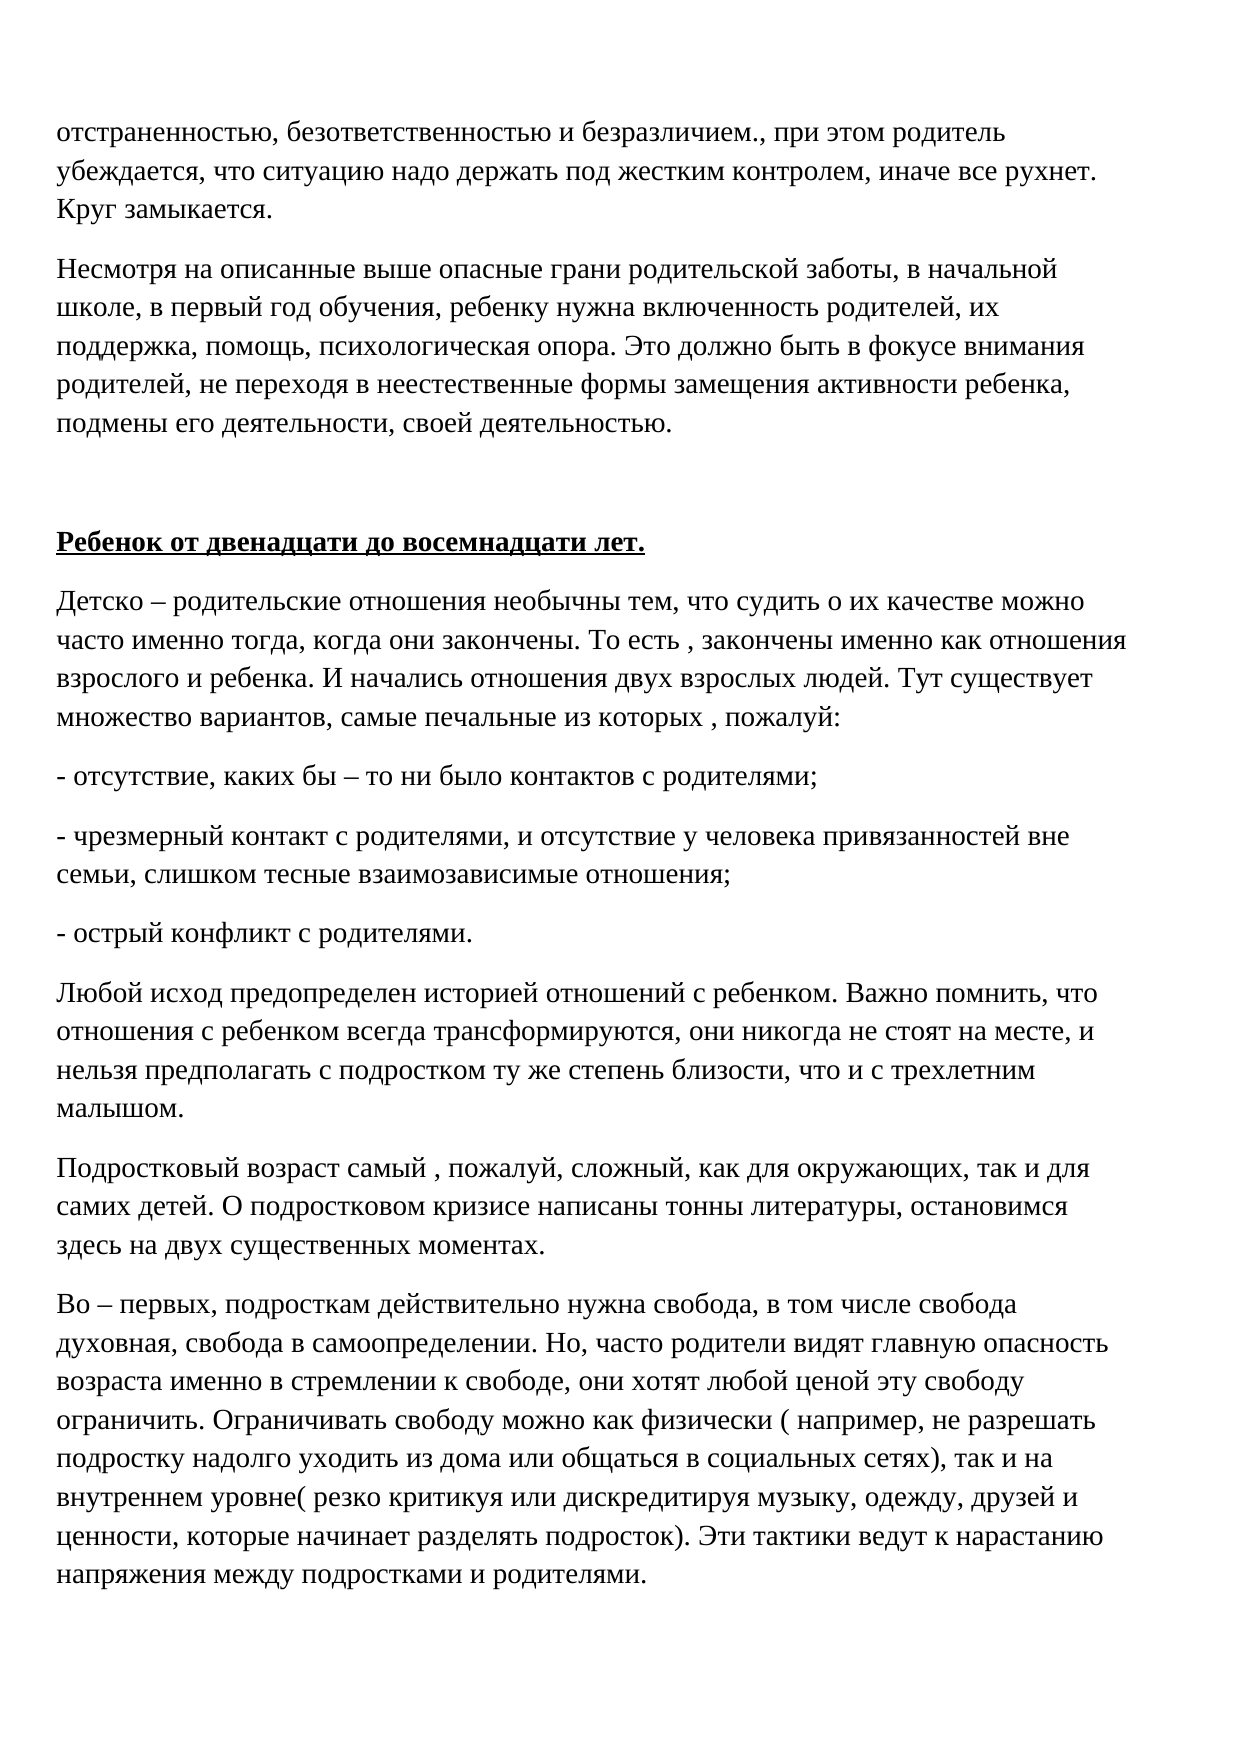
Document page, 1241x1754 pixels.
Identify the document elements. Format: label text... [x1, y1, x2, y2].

text Любой исход предопределен историей отношений с ребенком. Важно помнить, что отношения с ребенком всегда трансформируются, они никогда не стоят на месте, и нельзя предполагать с подростком ту же степень близости, что и с трехлетним малышом. [56, 975, 1137, 1124]
text Подростковый возраст самый , пожалуй, сложный, как для окружающих, так и для самих детей. О подростковом кризисе написаны тонны литературы, остановимся здесь на двух существенных моментах. [56, 1150, 1137, 1261]
text - чрезмерный контакт с родителями, и отсутствие у человека привязанностей вне семьи, слишком тесные взаимозависимые отношения; [56, 818, 1137, 890]
text Во – первых, подросткам действительно нужна свобода, в том числе свобода духовная, свобода в самоопределении. Но, часто родители видят главную опасность возраста именно в стремлении к свободе, они хотят любой ценой эту свободу ограничить. Ограничивать свободу можно как физически ( например, не разрешать подростку надолго уходить из дома или общаться в социальных сетях), так и на внутреннем уровне( резко критикуя или дискредитируя музыку, одежду, друзей и ценности, которые начинает разделять подросток). Эти тактики ведут к нарастанию напряжения между подростками и родителями. [56, 1286, 1137, 1590]
text Детско – родительские отношения необычны тем, что судить о их качестве можно часто именно тогда, когда они закончены. То есть , закончены именно как отношения взрослого и ребенка. И начались отношения двух взрослых людей. Тут существует множество вариантов, самые печальные из которых , пожалуй: [56, 583, 1137, 732]
text Ребенок от двенадцати до восемнадцати лет. [56, 524, 1137, 557]
text - острый конфликт с родителями. [56, 916, 1137, 949]
text - отсутствие, каких бы – то ни было контактов с родителями; [56, 758, 1137, 792]
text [56, 114, 1137, 225]
text Несмотря на описанные выше опасные грани родительской заботы, в начальной школе, в первый год обучения, ребенку нужна включенность родителей, их поддержка, помощь, психологическая опора. Это должно быть в фокусе внимания родителей, не переходя в неестественные формы замещения активности ребенка, подмены его деятельности, своей деятельностью. [56, 251, 1137, 439]
